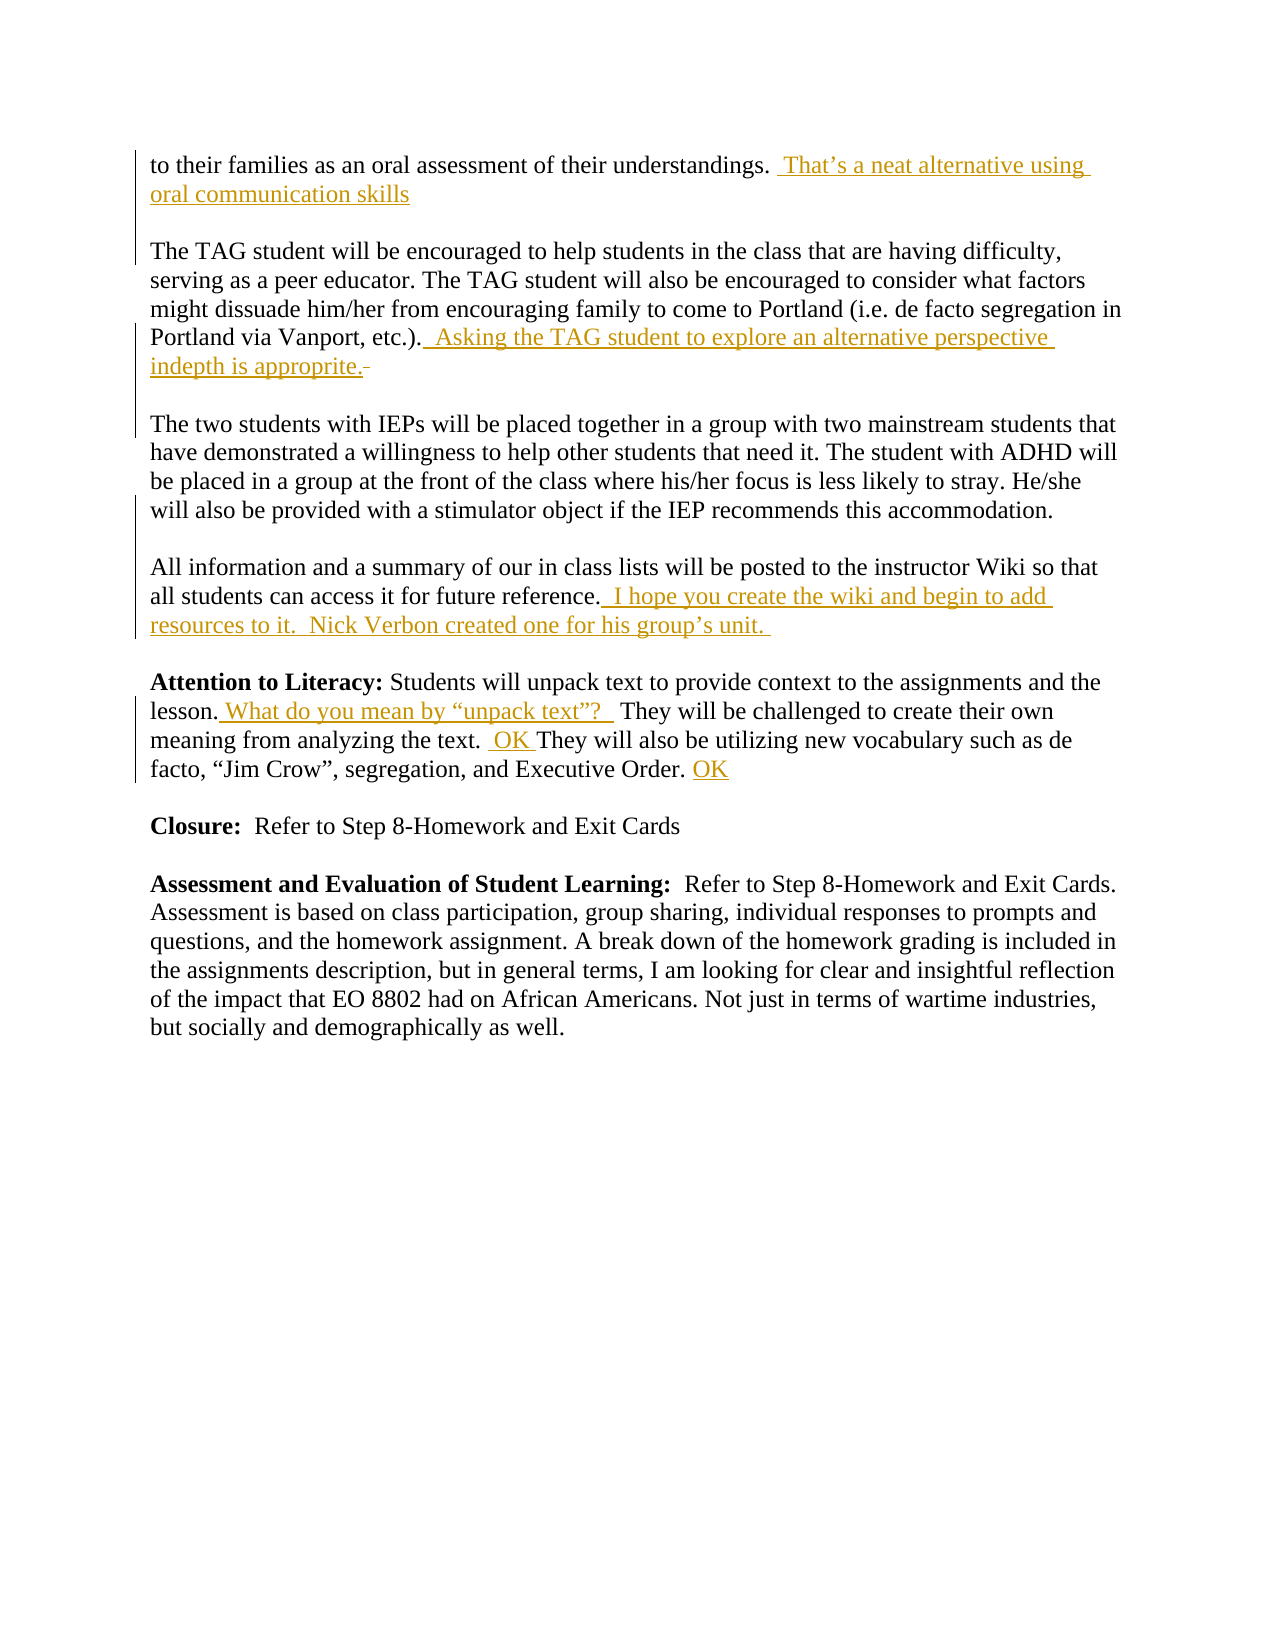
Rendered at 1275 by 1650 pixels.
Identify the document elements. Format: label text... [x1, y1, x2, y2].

text Closure: Refer to Step 8-Homework and Exit Cards [150, 811, 1125, 840]
list The two students with IEPs will be placed together in a group with two mainstream students that have demonstrated a willingness to help other students that need it. The student with ADHD will be placed in a group at the front of the class where his/her focus is less likely to stray. He/she will also be provided with a stimulator object if the IEP recommends this accommodation. [150, 409, 1125, 524]
text Attention to Literacy: Students will unpack text to provide context to the assignments and the lesson. They will be challenged to create their own meaning from analyzing the text. They will also be utilizing new vocabulary such as de facto, “Jim Crow”, segregation, and Executive Order. [150, 667, 1125, 782]
list All information and a summary of our in class lists will be posted to the instructor Wiki so that all students can access it for future reference. [150, 552, 1125, 639]
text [150, 150, 1125, 207]
list The TAG student will be encouraged to help students in the class that are having difficulty, serving as a peer educator. The TAG student will also be encouraged to consider what factors might dissuade him/her from encouraging family to come to Portland (i.e. de facto segregation in Portland via Vanport, etc.). [150, 236, 1125, 380]
text Assessment and Evaluation of Student Learning: Refer to Step 8-Homework and Exit Cards. Assessment is based on class participation, group sharing, individual responses to prompts and questions, and the homework assignment. A break down of the homework grading is included in the assignments description, but in general terms, I am looking for clear and insightful reflection of the impact that EO 8802 had on African Americans. Not just in terms of wartime industries, but socially and demographically as well. [150, 869, 1125, 1041]
